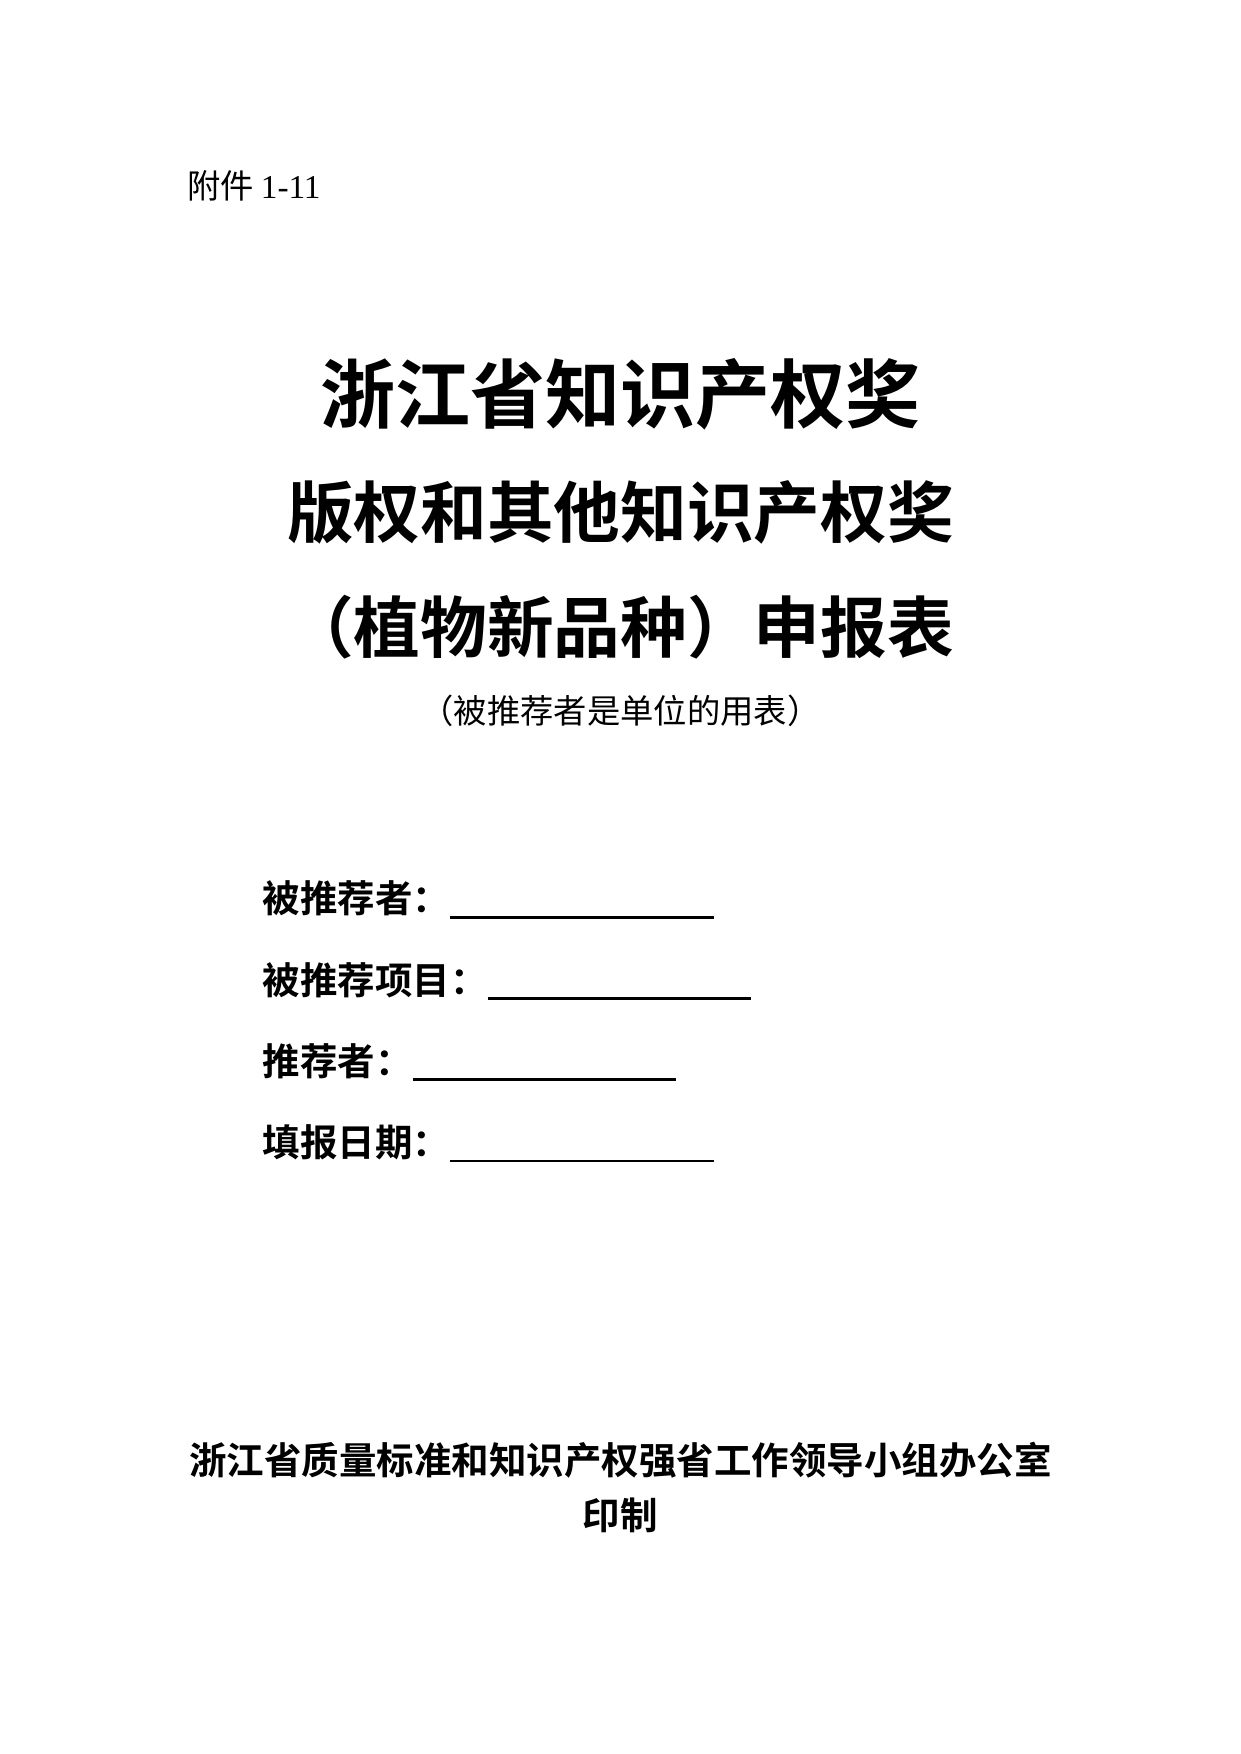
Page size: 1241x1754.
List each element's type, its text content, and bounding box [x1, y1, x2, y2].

text （被推荐者是单位的用表） [187, 675, 1053, 735]
text 版权和其他知识产权奖 [187, 446, 1053, 560]
text 附件1-11 [187, 150, 1053, 210]
text 浙江省知识产权奖 [187, 331, 1053, 446]
text 推荐者： [187, 1010, 1053, 1092]
text 被推荐项目： [187, 929, 1053, 1010]
text 被推荐者： [187, 848, 1053, 929]
text 填报日期： [187, 1092, 1053, 1173]
text 浙江省质量标准和知识产权强省工作领导小组办公室印制 [187, 1431, 1053, 1540]
text （植物新品种）申报表 [187, 560, 1053, 675]
